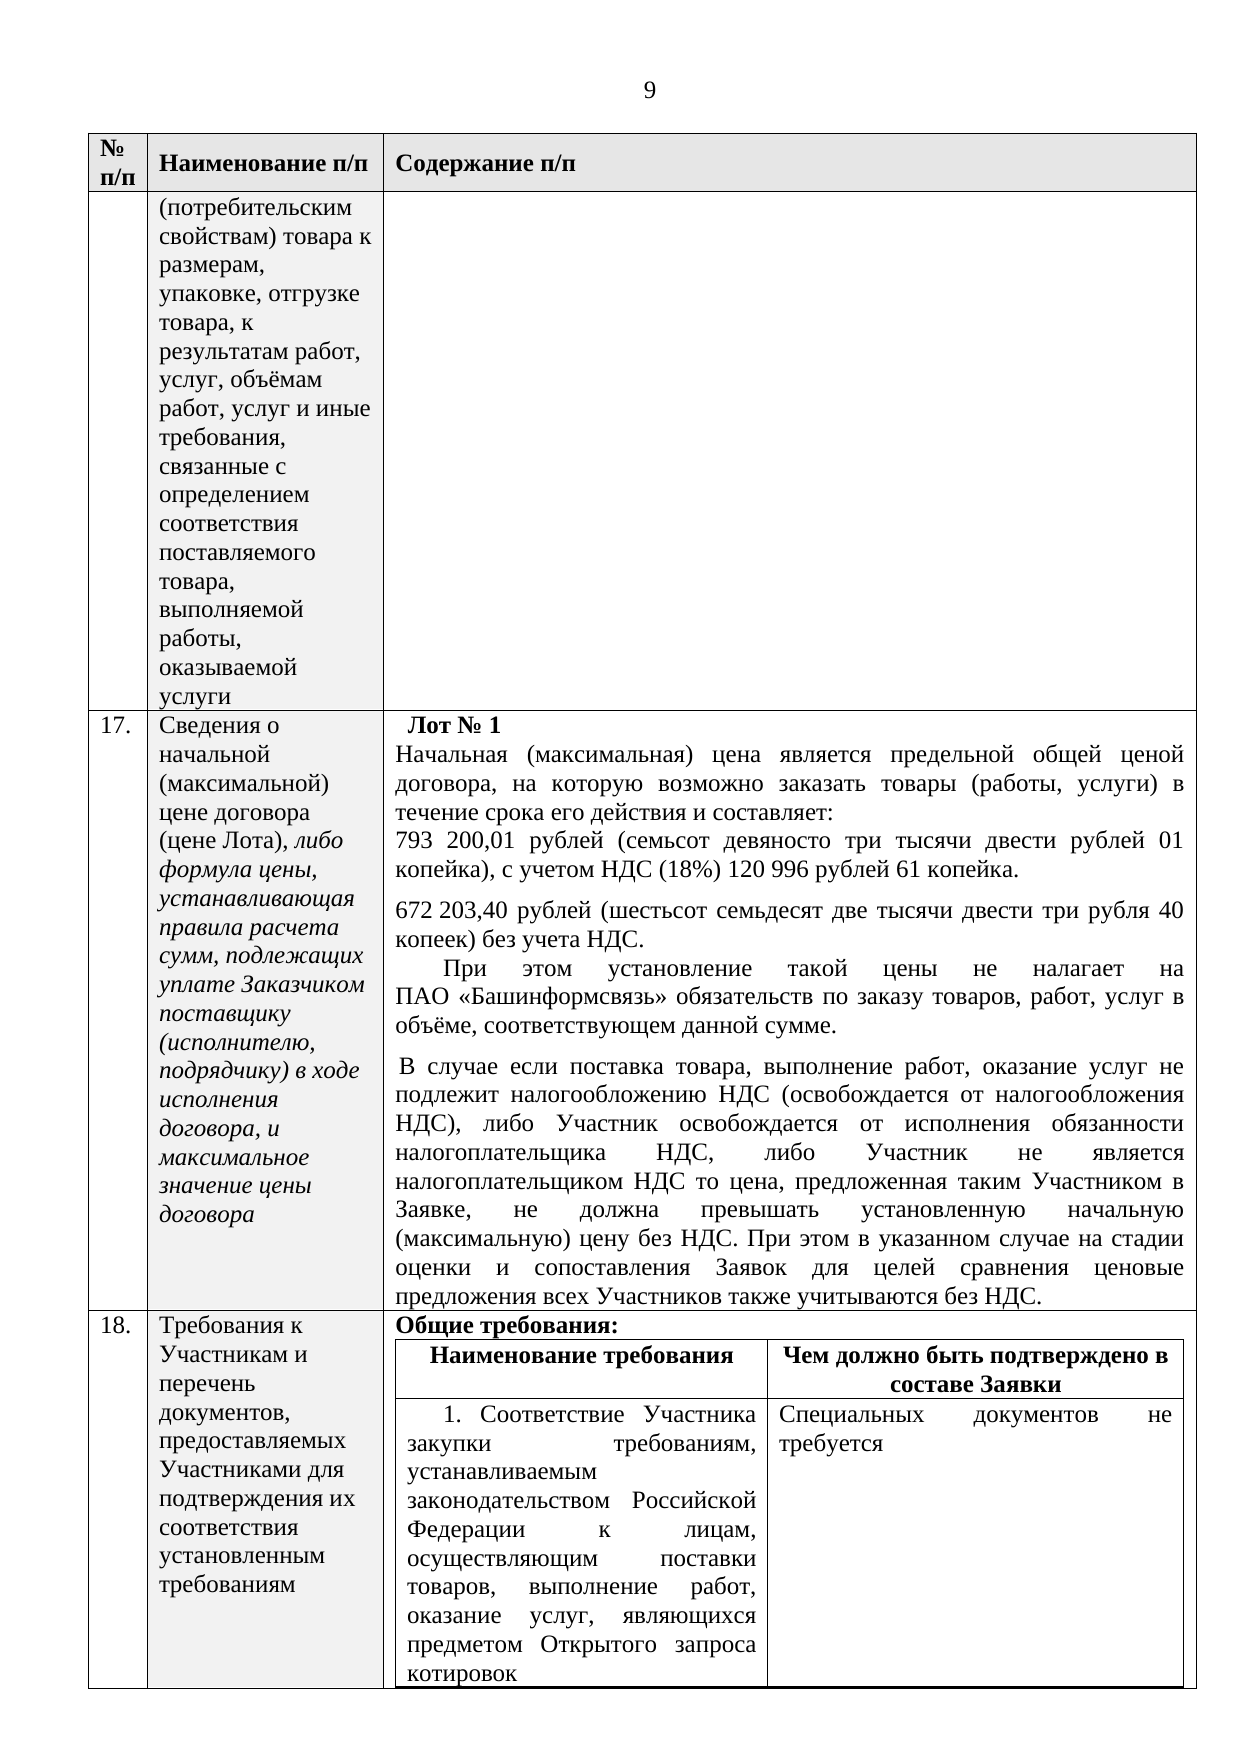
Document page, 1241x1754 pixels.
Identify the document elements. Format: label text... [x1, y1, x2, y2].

table_cell [89, 192, 147, 709]
table_cell Лот № 1 Начальная (максимальная) цена является предельной общей ценой договора, на которую возможно заказать товары (работы, услуги) в течение срока его действия и составляет: 793 200,01 рублей (семьсот девяносто три тысячи двести рублей 01 копейка), с учетом НДС (18%) 120 996 рублей 61 копейка. 672 203,40 рублей (шестьсот семьдесят две тысячи двести три рубля 40 копеек) без учета НДС. При этом установление такой цены не налагает на ПАО «Башинформсвязь» обязательств по заказу товаров, работ, услуг в объёме, соответствующем данной сумме. В случае если поставка товара, выполнение работ, оказание услуг не подлежит налогообложению НДС (освобождается от налогообложения НДС), либо Участник освобождается от исполнения обязанности налогоплательщика НДС, либо Участник не является налогоплательщиком НДС то цена, предложенная таким Участником в Заявке, не должна превышать установленную начальную (максимальную) цену без НДС. При этом в указанном случае на стадии оценки и сопоставления Заявок для целей сравнения ценовые предложения всех Участников также учитываются без НДС. [384, 711, 1196, 1309]
table_header Наименование п/п [148, 134, 383, 191]
table_header Содержание п/п [384, 134, 1196, 191]
table_cell [89, 1311, 147, 1687]
table_header № п/п [89, 134, 147, 191]
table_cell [384, 192, 1196, 709]
table_cell [89, 711, 147, 1309]
table_cell Сведения о начальной (максимальной) цене договора (цене Лота), либо формула цены, устанавливающая правила расчета сумм, подлежащих уплате Заказчиком поставщику (исполнителю, подрядчику) в ходе исполнения договора, и максимальное значение цены договора [148, 711, 383, 1309]
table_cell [148, 192, 383, 709]
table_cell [148, 1311, 383, 1687]
